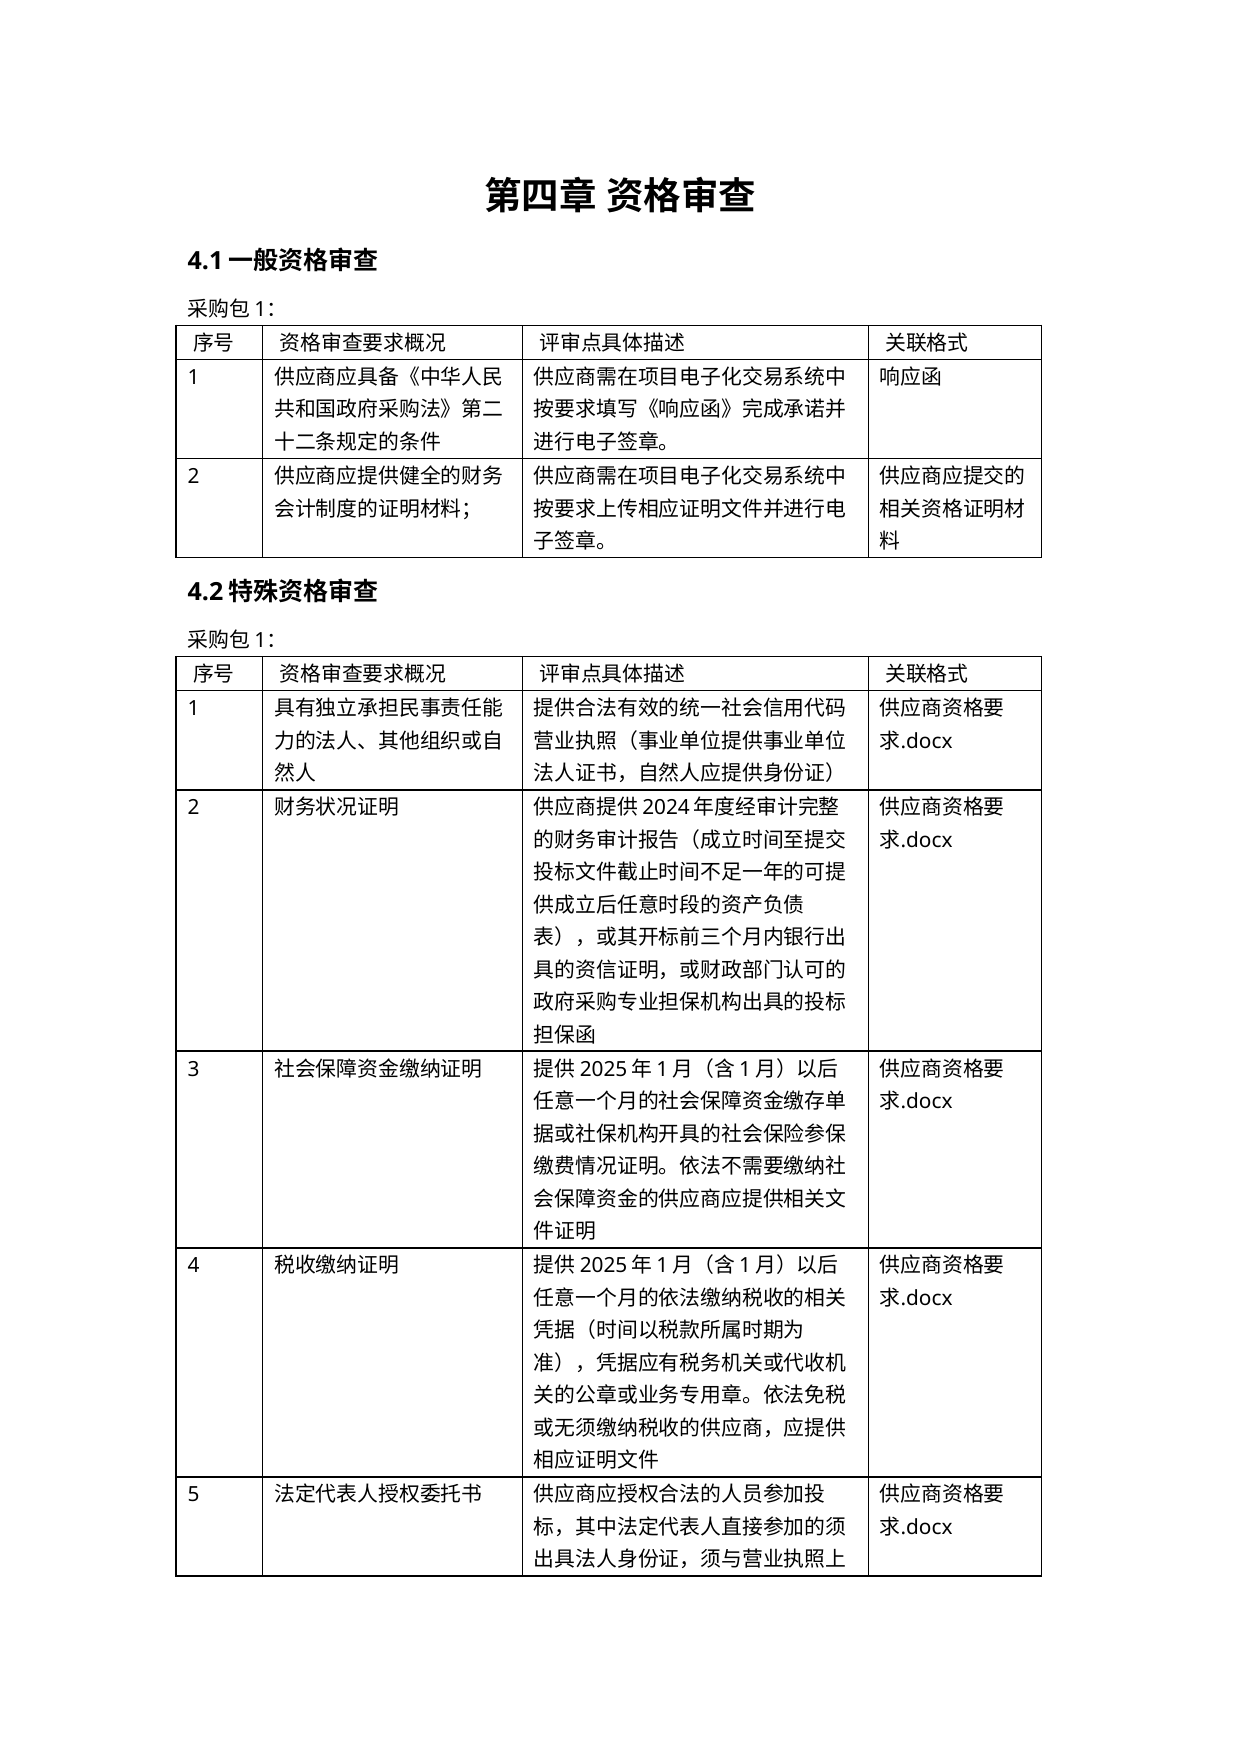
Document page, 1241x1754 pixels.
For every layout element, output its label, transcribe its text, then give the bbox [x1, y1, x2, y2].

table_cell 法定代表人授权委托书 [263, 1478, 522, 1575]
table_cell 响应函 [869, 360, 1041, 458]
table_cell 供应商应提交的相关资格证明材料 [869, 459, 1041, 557]
table_header 资格审查要求概况 [263, 657, 522, 690]
table_cell 供应商资格要求.docx [869, 1052, 1041, 1247]
table_header 序号 [177, 657, 262, 690]
table_cell 供应商应具备《中华人民共和国政府采购法》第二十二条规定的条件 [263, 360, 522, 458]
text 第四章 资格审查 [187, 162, 1053, 227]
table_cell 提供2025年1月（含1月）以后任意一个月的依法缴纳税收的相关凭据（时间以税款所属时期为准），凭据应有税务机关或代收机关的公章或业务专用章。依法免税或无须缴纳税收的供应商，应提供相应证明文件 [523, 1249, 868, 1476]
table_header 序号 [177, 326, 262, 358]
table_cell 供应商需在项目电子化交易系统中按要求填写《响应函》完成承诺并进行电子签章。 [523, 360, 868, 458]
table_cell 供应商需在项目电子化交易系统中按要求上传相应证明文件并进行电子签章。 [523, 459, 868, 557]
table_cell 2 [177, 459, 262, 557]
table_cell 社会保障资金缴纳证明 [263, 1052, 522, 1247]
table_cell 2 [177, 791, 262, 1050]
table_cell 税收缴纳证明 [263, 1249, 522, 1476]
table_header 资格审查要求概况 [263, 326, 522, 358]
text 4.2特殊资格审查 [187, 558, 1053, 623]
table_cell 4 [177, 1249, 262, 1476]
table_header 关联格式 [869, 326, 1041, 358]
table_cell 供应商资格要求.docx [869, 791, 1041, 1050]
text 采购包1： [187, 292, 1053, 324]
table_cell 提供合法有效的统一社会信用代码营业执照（事业单位提供事业单位法人证书，自然人应提供身份证） [523, 691, 868, 789]
table_cell 财务状况证明 [263, 791, 522, 1050]
table_header 评审点具体描述 [523, 657, 868, 690]
table_cell 5 [177, 1478, 262, 1575]
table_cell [523, 1478, 868, 1575]
table_header 关联格式 [869, 657, 1041, 690]
text 4.1一般资格审查 [187, 227, 1053, 292]
table_cell 供应商资格要求.docx [869, 1478, 1041, 1575]
table_cell 供应商应提供健全的财务会计制度的证明材料； [263, 459, 522, 557]
table_cell 供应商资格要求.docx [869, 1249, 1041, 1476]
table_cell 3 [177, 1052, 262, 1247]
table_cell 1 [177, 691, 262, 789]
table_header 评审点具体描述 [523, 326, 868, 358]
table_cell 供应商资格要求.docx [869, 691, 1041, 789]
table_cell 供应商提供2024年度经审计完整的财务审计报告（成立时间至提交投标文件截止时间不足一年的可提供成立后任意时段的资产负债表），或其开标前三个月内银行出具的资信证明，或财政部门认可的政府采购专业担保机构出具的投标担保函 [523, 791, 868, 1050]
table_cell 具有独立承担民事责任能力的法人、其他组织或自然人 [263, 691, 522, 789]
table_cell 1 [177, 360, 262, 458]
table_cell 提供2025年1月（含1月）以后任意一个月的社会保障资金缴存单据或社保机构开具的社会保险参保缴费情况证明。依法不需要缴纳社会保障资金的供应商应提供相关文件证明 [523, 1052, 868, 1247]
text 采购包1： [187, 623, 1053, 656]
